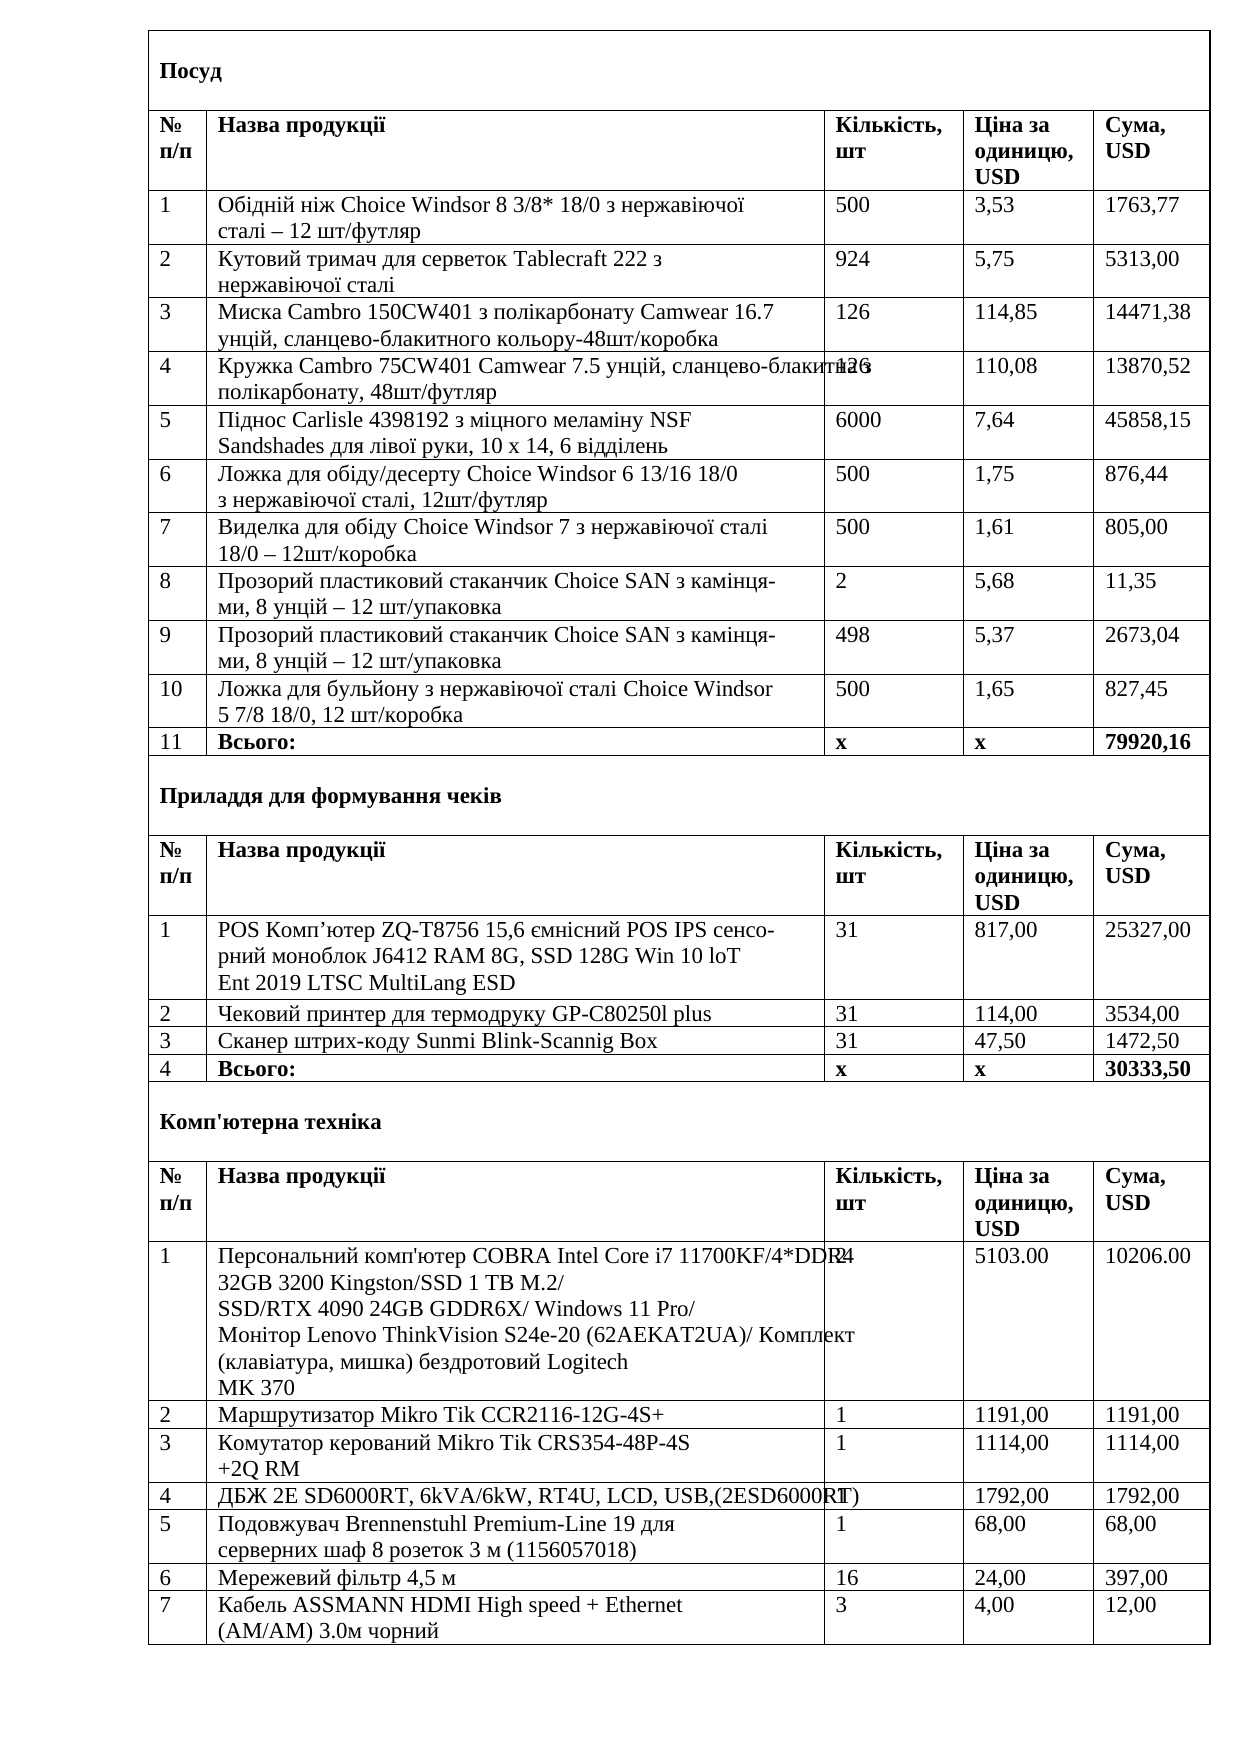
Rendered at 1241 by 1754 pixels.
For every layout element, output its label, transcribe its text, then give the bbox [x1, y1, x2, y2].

table_cell Ціна за одиницю, USD [964, 836, 1093, 915]
table_cell х [964, 728, 1093, 755]
table_cell Персональний комп'ютер COBRA Intel Core i7 11700KF/4*DDR4 32GB 3200 Kingston/SSD 1 TB M.2/ SSD/RTX 4090 24GB GDDR6X/ Windows 11 Pro/ Монітор Lenovo ThinkVision S24e-20 (62AEKAT2UA)/ Комплект (клавіатура, мишка) бездротовий Logitech MK 370 [207, 1242, 824, 1400]
table_cell 4 [149, 1483, 206, 1509]
table_cell 1,65 [964, 675, 1093, 727]
table_cell POS Комп’ютер ZQ-T8756 15,6 ємнісний POS IPS сенсо- рний моноблок J6412 RAM 8G, SSD 128G Win 10 loT Ent 2019 LTSC MultiLang ESD [207, 916, 824, 999]
table_cell 3 [149, 1027, 206, 1054]
table_cell 876,44 [1094, 460, 1209, 512]
table_cell Приладдя для формування чеків [149, 756, 1209, 835]
table_cell Обідній ніж Choice Windsor 8 3/8* 18/0 з нержавіючої сталі – 12 шт/футляр [207, 191, 824, 243]
table_cell 114,00 [964, 1000, 1093, 1026]
table_cell 30333,50 [1094, 1055, 1209, 1081]
table_cell 31 [825, 1000, 963, 1026]
table_cell 79920,16 [1094, 728, 1209, 755]
table_cell Посуд [149, 31, 1209, 110]
table_cell 827,45 [1094, 675, 1209, 727]
table_cell 1792,00 [964, 1483, 1093, 1509]
table_cell 1191,00 [964, 1401, 1093, 1428]
table_cell Сума, USD [1094, 111, 1209, 190]
table_cell Комутатор керований Mikro Tik CRS354-48P-4S +2Q RM [207, 1429, 824, 1482]
table_cell 1 [825, 1429, 963, 1482]
table_cell 1114,00 [1094, 1429, 1209, 1482]
table_cell Кількість, шт [825, 1162, 963, 1241]
table_cell Ложка для обіду/десерту Choice Windsor 6 13/16 18/0 з нержавіючої сталі, 12шт/футляр [207, 460, 824, 512]
table_cell 68,00 [1094, 1510, 1209, 1563]
table_cell 2 [149, 1401, 206, 1428]
table_cell Подовжувач Brennenstuhl Premium-Line 19 для серверних шаф 8 розеток 3 м (1156057018) [207, 1510, 824, 1563]
table_cell 12,00 [1094, 1591, 1209, 1644]
table_cell Піднос Carlisle 4398192 з міцного меламіну NSF Sandshades для лівої руки, 10 х 14, 6 відділень [207, 406, 824, 458]
table_cell 11,35 [1094, 567, 1209, 620]
table_cell 5,37 [964, 621, 1093, 673]
table_cell Назва продукції [207, 1162, 824, 1241]
table_cell Кутовий тримач для серветок Tablecraft 222 з нержавіючої сталі [207, 245, 824, 297]
table_cell 3,53 [964, 191, 1093, 243]
table_cell 1763,77 [1094, 191, 1209, 243]
table_cell Миска Cambro 150CW401 з полікарбонату Сamwear 16.7 унцій, сланцево-блакитного кольору-48шт/коробка [207, 298, 824, 351]
table_cell х [825, 1055, 963, 1081]
table_cell 31 [825, 1027, 963, 1054]
table_cell 924 [825, 245, 963, 297]
table_cell х [825, 728, 963, 755]
table_cell 2 [825, 1242, 963, 1400]
table_cell 498 [825, 621, 963, 673]
table_cell 5 [149, 1510, 206, 1563]
table_cell 1191,00 [1094, 1401, 1209, 1428]
table_cell 1,75 [964, 460, 1093, 512]
table_cell Прозорий пластиковий стаканчик Choice SAN з камінця- ми, 8 унцій – 12 шт/упаковка [207, 621, 824, 673]
table_cell 1114,00 [964, 1429, 1093, 1482]
table_cell 7 [149, 1591, 206, 1644]
table_cell 397,00 [1094, 1564, 1209, 1590]
table_cell 14471,38 [1094, 298, 1209, 351]
table_cell 6000 [825, 406, 963, 458]
table_cell Назва продукції [207, 111, 824, 190]
table_cell 24,00 [964, 1564, 1093, 1590]
table_cell 1,61 [964, 513, 1093, 566]
table_cell Прозорий пластиковий стаканчик Choice SAN з камінця- ми, 8 унцій – 12 шт/упаковка [207, 567, 824, 620]
table_cell Комп'ютерна техніка [149, 1082, 1209, 1161]
table_cell 805,00 [1094, 513, 1209, 566]
table_cell 1472,50 [1094, 1027, 1209, 1054]
table_cell Назва продукції [207, 836, 824, 915]
table_cell 114,85 [964, 298, 1093, 351]
table_cell 6 [149, 1564, 206, 1590]
table_cell 4,00 [964, 1591, 1093, 1644]
table_cell Виделка для обіду Choice Windsor 7 з нержавіючої сталі 18/0 – 12шт/коробка [207, 513, 824, 566]
table_cell 110,08 [964, 352, 1093, 405]
table_cell 11 [149, 728, 206, 755]
table_cell Мережевий фільтр 4,5 м [207, 1564, 824, 1590]
table_cell 68,00 [964, 1510, 1093, 1563]
table_cell 817,00 [964, 916, 1093, 999]
table_cell Сума, USD [1094, 836, 1209, 915]
table_cell 2 [149, 1000, 206, 1026]
table_cell Сканер штрих-коду Sunmi Blink-Scannig Box [207, 1027, 824, 1054]
table_cell Маршрутизатор Mikro Tik CCR2116-12G-4S+ [207, 1401, 824, 1428]
table_cell 7 [149, 513, 206, 566]
table_cell 3 [149, 1429, 206, 1482]
table_cell 1792,00 [1094, 1483, 1209, 1509]
table_cell Кабель ASSMANN HDMI High speed + Ethernet (AM/AM) 3.0м чорний [207, 1591, 824, 1644]
table_cell 1 [149, 1242, 206, 1400]
table_cell 3534,00 [1094, 1000, 1209, 1026]
table_cell 1 [825, 1510, 963, 1563]
table_cell 13870,52 [1094, 352, 1209, 405]
table_cell 31 [825, 916, 963, 999]
table_cell 126 [825, 352, 963, 405]
table_cell 500 [825, 191, 963, 243]
table_cell 45858,15 [1094, 406, 1209, 458]
table_cell 1 [149, 191, 206, 243]
table_cell Всього: [207, 728, 824, 755]
table_cell 500 [825, 513, 963, 566]
table_cell ДБЖ 2Е SD6000RT, 6kVA/6kW, RT4U, LCD, USB,(2ESD6000RT) [207, 1483, 824, 1509]
table_cell Кружка Cambro 75CW401 Сamwear 7.5 унцій, сланцево-блакитна з полікарбонату, 48шт/футляр [207, 352, 824, 405]
table_cell 2 [149, 245, 206, 297]
table_cell 5,75 [964, 245, 1093, 297]
table_cell 5313,00 [1094, 245, 1209, 297]
table_cell 126 [825, 298, 963, 351]
table_cell х [964, 1055, 1093, 1081]
table_cell 1 [825, 1401, 963, 1428]
table_cell 5 [149, 406, 206, 458]
table_cell Всього: [207, 1055, 824, 1081]
table_cell 25327,00 [1094, 916, 1209, 999]
table_cell 6 [149, 460, 206, 512]
table_cell 9 [149, 621, 206, 673]
table_cell 2673,04 [1094, 621, 1209, 673]
table_cell 47,50 [964, 1027, 1093, 1054]
table_cell 5103.00 [964, 1242, 1093, 1400]
table_cell 1 [825, 1483, 963, 1509]
table_cell 7,64 [964, 406, 1093, 458]
table_cell 8 [149, 567, 206, 620]
table_cell Сума, USD [1094, 1162, 1209, 1241]
table_cell 4 [149, 352, 206, 405]
table_cell 5,68 [964, 567, 1093, 620]
table_cell Кількість, шт [825, 836, 963, 915]
table_cell 500 [825, 460, 963, 512]
table_cell Ложка для бульйону з нержавіючої сталі Choice Windsor 5 7/8 18/0, 12 шт/коробка [207, 675, 824, 727]
table_cell 1 [149, 916, 206, 999]
table_cell 2 [825, 567, 963, 620]
table_cell № п/п [149, 111, 206, 190]
table_cell 16 [825, 1564, 963, 1590]
table_cell Ціна за одиницю, USD [964, 1162, 1093, 1241]
table_cell 500 [825, 675, 963, 727]
table_cell 3 [149, 298, 206, 351]
table_cell № п/п [149, 836, 206, 915]
table_cell Кількість, шт [825, 111, 963, 190]
table_cell 10206.00 [1094, 1242, 1209, 1400]
table_cell Ціна за одиницю, USD [964, 111, 1093, 190]
table_cell Чековий принтер для термодруку GP-C80250l plus [207, 1000, 824, 1026]
table_cell 3 [825, 1591, 963, 1644]
table_cell 10 [149, 675, 206, 727]
table_cell № п/п [149, 1162, 206, 1241]
table_cell 4 [149, 1055, 206, 1081]
